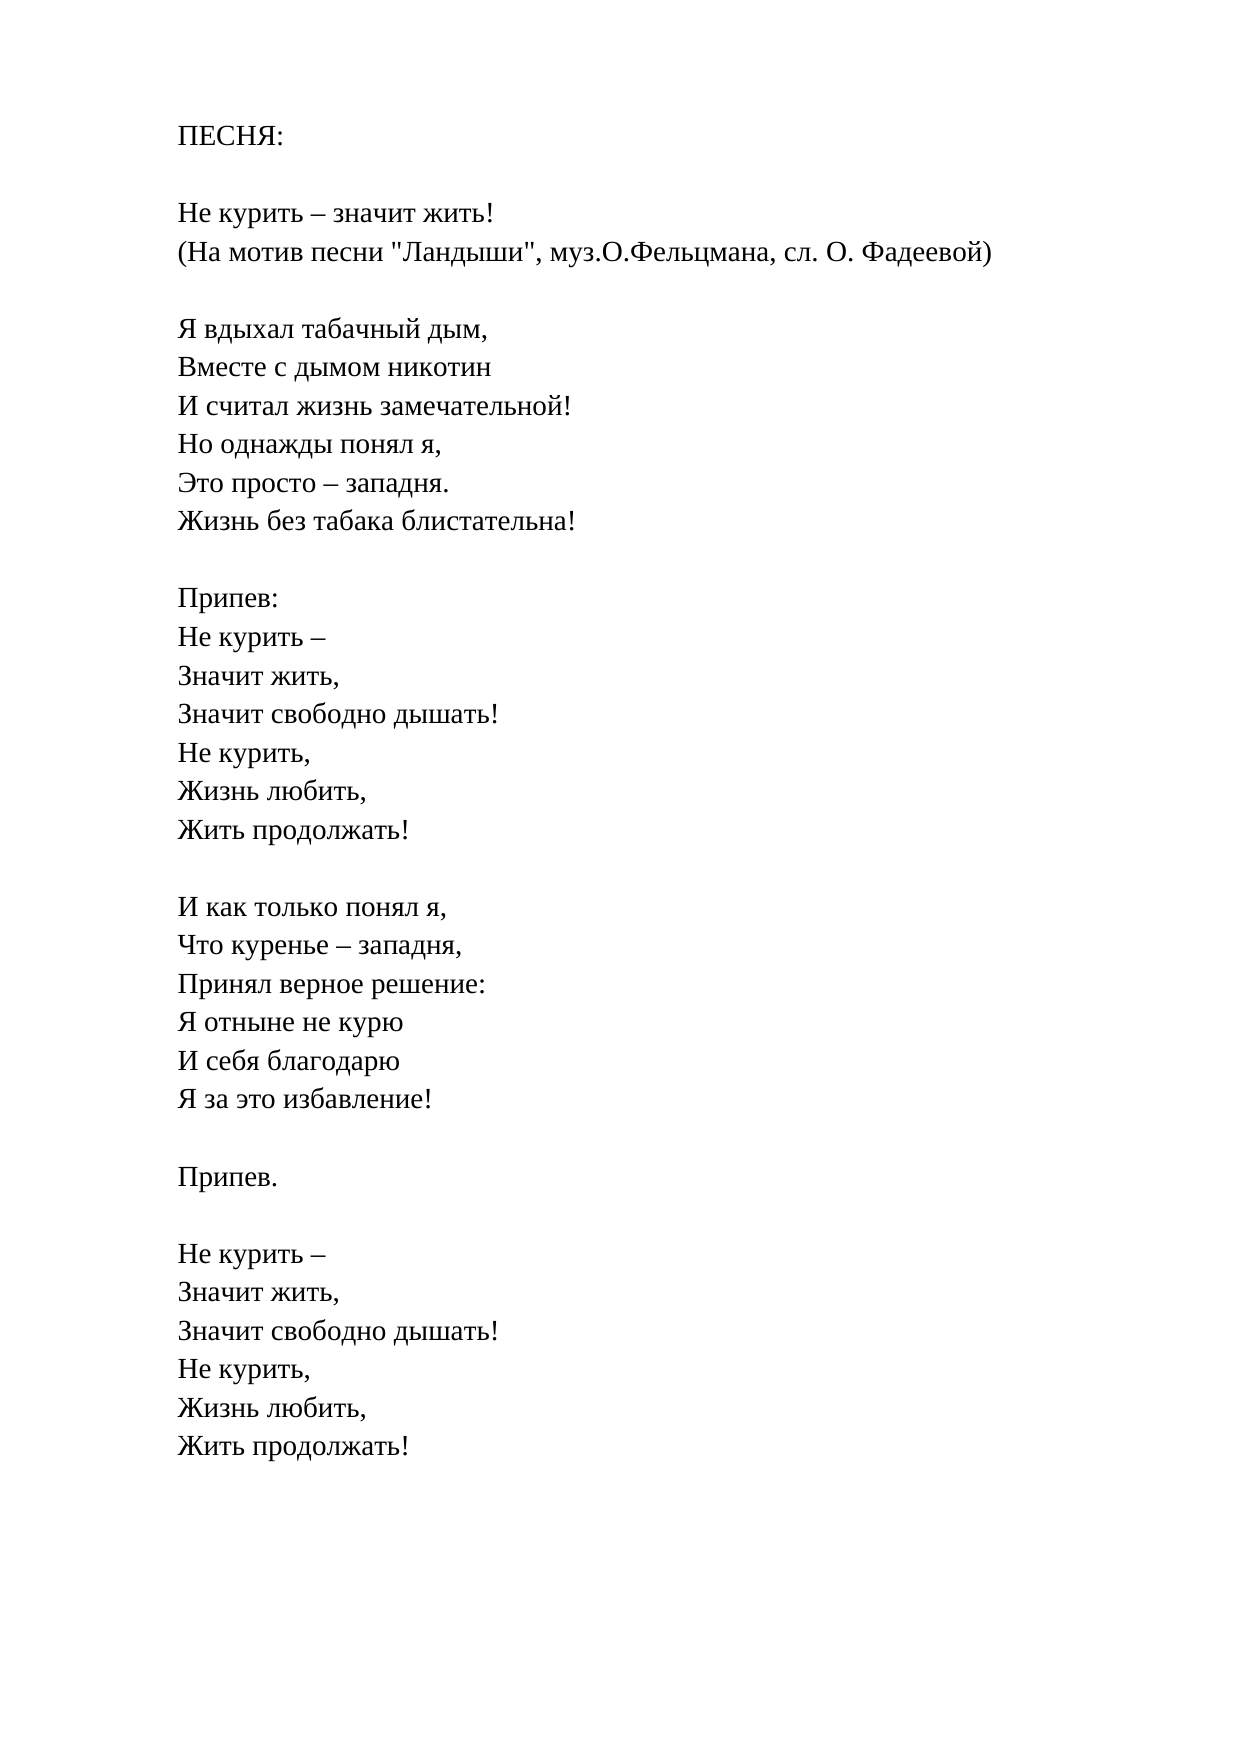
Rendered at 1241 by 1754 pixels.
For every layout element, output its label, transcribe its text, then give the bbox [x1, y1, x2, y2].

text Значит жить, [177, 1274, 1152, 1308]
text И считал жизнь замечательной! [177, 388, 1152, 421]
text Не курить – [177, 619, 1152, 653]
text Я за это избавление! [177, 1082, 1152, 1115]
text ПЕСНЯ: [177, 118, 1152, 152]
text Я отныне не курю [177, 1004, 1152, 1038]
text Вместе с дымом никотин [177, 349, 1152, 383]
text Значит жить, [177, 658, 1152, 691]
text Что куренье – западня, [177, 927, 1152, 961]
text И как только понял я, [177, 889, 1152, 922]
text Не курить – значит жить! [177, 195, 1152, 229]
text Я вдыхал табачный дым, [177, 311, 1152, 344]
text Значит свободно дышать! [177, 696, 1152, 730]
text Значит свободно дышать! [177, 1313, 1152, 1346]
text Жизнь любить, [177, 1390, 1152, 1423]
text Жизнь без табака блистательна! [177, 503, 1152, 537]
text Жить продолжать! [177, 812, 1152, 845]
text Это просто – западня. [177, 465, 1152, 498]
text Но однажды понял я, [177, 426, 1152, 460]
text Жизнь любить, [177, 773, 1152, 807]
text Не курить, [177, 735, 1152, 768]
text Припев: [177, 581, 1152, 614]
text Не курить, [177, 1351, 1152, 1385]
text Не курить – [177, 1236, 1152, 1269]
text Принял верное решение: [177, 966, 1152, 999]
text Жить продолжать! [177, 1428, 1152, 1462]
text Припев. [177, 1159, 1152, 1192]
text И себя благодарю [177, 1043, 1152, 1077]
text (На мотив песни "Ландыши", муз.О.Фельцмана, сл. О. Фадеевой) [177, 234, 1152, 267]
